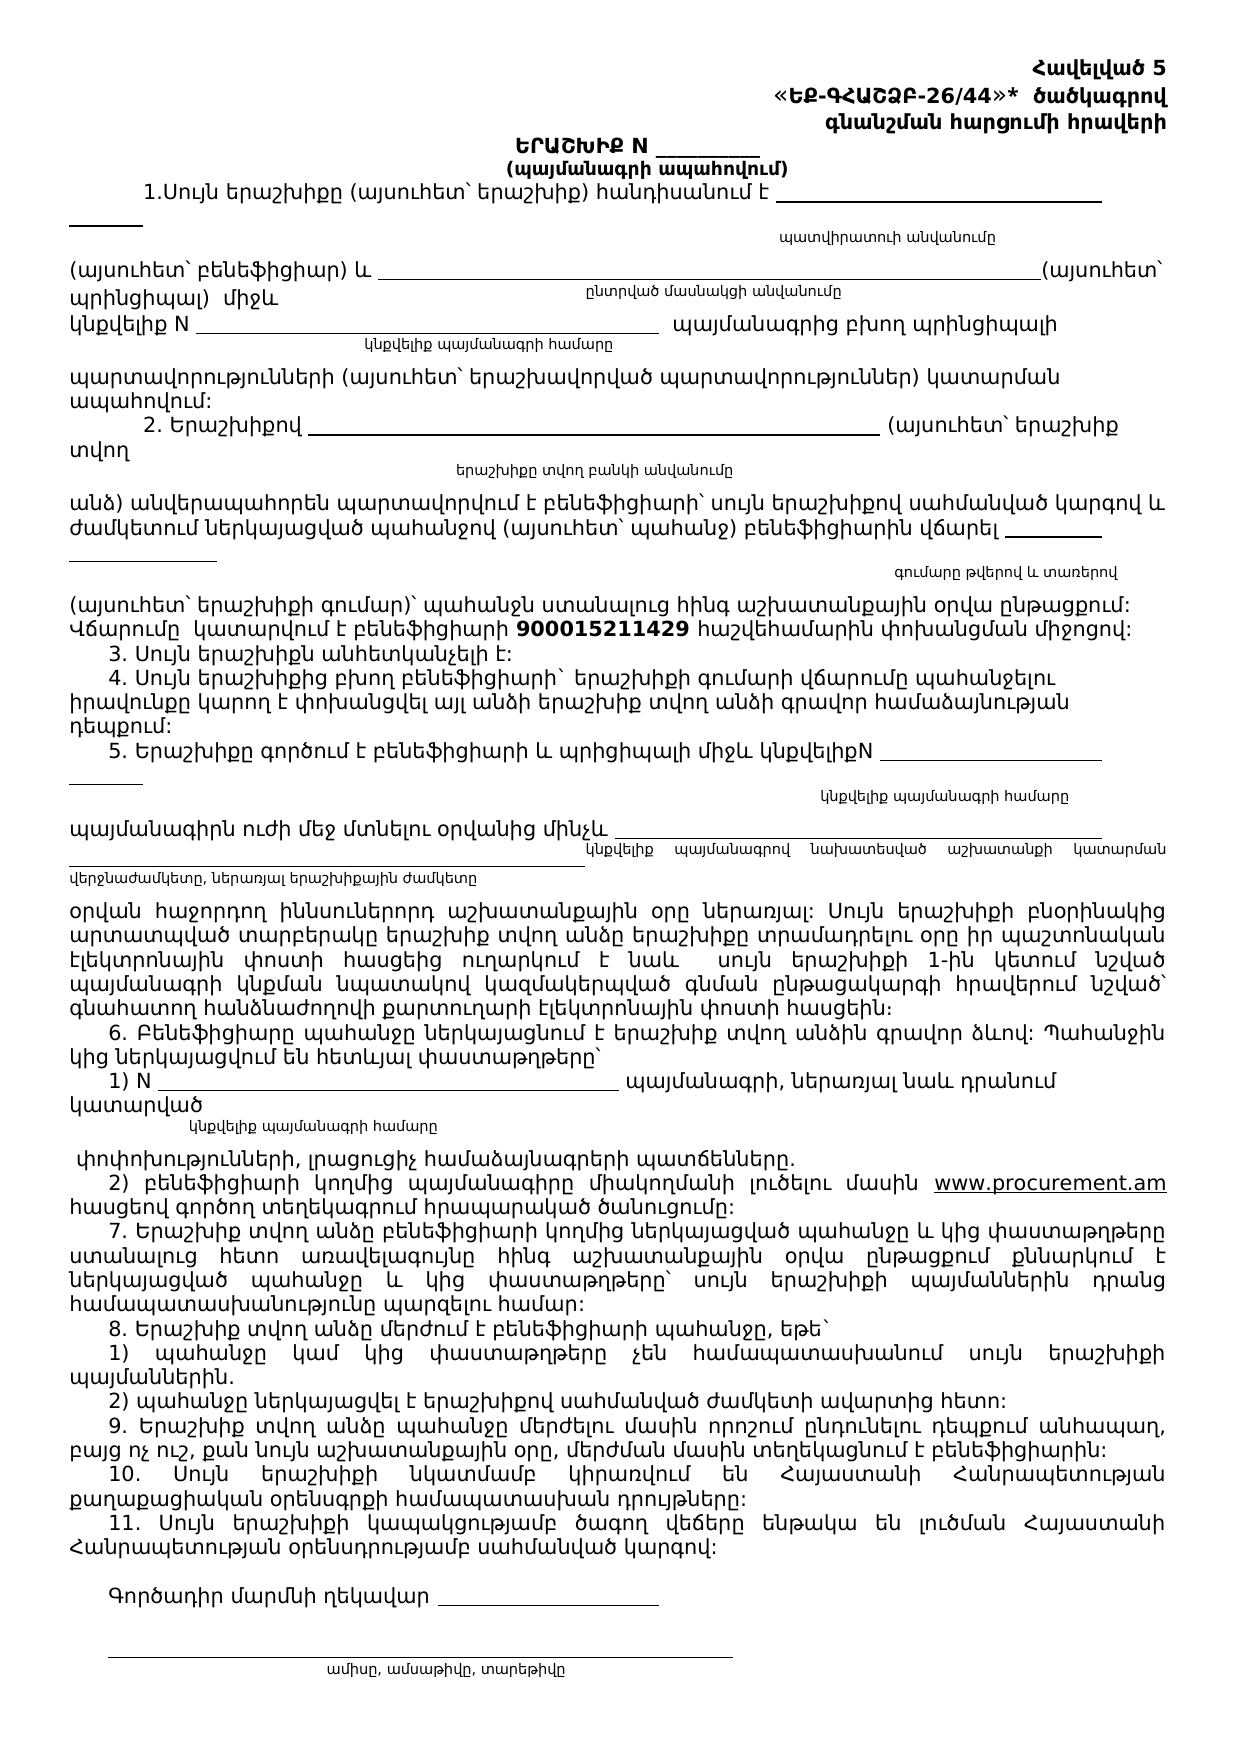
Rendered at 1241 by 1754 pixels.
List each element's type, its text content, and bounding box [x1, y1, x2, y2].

text 10. Սույն երաշխիքի նկատմամբ կիրառվում են Հայաստանի Հանրապետության քաղաքացիական օրենսգրքի համապատասխան դրույթները: [69, 1462, 1167, 1511]
text կնքվելիք պայմանագրի համարը [69, 336, 1167, 365]
text 9. Երաշխիք տվող անձը պահանջը մերժելու մասին որոշում ընդունելու դեպքում անհապաղ, բայց ոչ ուշ, քան նույն աշխատանքային օրը, մերժման մասին տեղեկացնում է բենեֆիցիարին: [69, 1414, 1167, 1462]
text գնանշման հարցումի հրավերի [69, 110, 1167, 134]
text պատվիրատուի անվանումը [659, 229, 1167, 258]
text կնքվելիք պայմանագրի համարը [585, 787, 1167, 817]
text 5. Երաշխիքը գործում է բենեֆիցիարի և պրիցիպալի միջև կնքվելիքN [69, 739, 1167, 787]
text 3. Սույն երաշխիքն անհետկանչելի է: [69, 642, 1167, 666]
text «ԵՔ-ԳՀԱՇՁԲ-26/44»* ծածկագրով [69, 81, 1167, 110]
text 1) պահանջը կամ կից փաստաթղթերը չեն համապատասխանում սույն երաշխիքի պայմաններին. [69, 1341, 1167, 1389]
text 8. Երաշխիք տվող անձը մերժում է բենեֆիցիարի պահանջը, եթե` [69, 1317, 1167, 1341]
text փոփոխությունների, լրացուցիչ համաձայնագրերի պատճենները. [69, 1147, 1167, 1171]
text գումարը թվերով և տառերով [807, 564, 1167, 593]
text 1.Սույն երաշխիքը (այսուհետ՝ երաշխիք) հանդիսանում է [69, 180, 1167, 229]
text 1) N պայմանագրի, ներառյալ նաև դրանում կատարված [69, 1069, 1167, 1118]
text Հավելված 5 [69, 56, 1167, 81]
text 7. Երաշխիք տվող անձը բենեֆիցիարի կողմից ներկայացված պահանջը և կից փաստաթղթերը ստանալուց հետո առավելագույնը հինգ աշխատանքային օրվա ընթացքում քննարկում է ներկայացված պահանջը և կից փաստաթղթերը՝ սույն երաշխիքի պայմաններին դրանց համապատասխանությունը պարզելու համար: [69, 1219, 1167, 1317]
text (այսուհետ՝ երաշխիքի գումար)՝ պահանջն ստանալուց հինգ աշխատանքային օրվա ընթացքում: Վճարումը կատարվում է բենեֆիցիարի 900015211429 հաշվեհամարին փոխանցման միջոցով: [69, 593, 1167, 642]
text Գործադիր մարմնի ղեկավար [69, 1584, 1167, 1608]
text 11. Սույն երաշխիքի կապակցությամբ ծագող վեճերը ենթակա են լուծման Հայաստանի Հանրապետության օրենսդրությամբ սահմանված կարգով: [69, 1511, 1167, 1559]
text ԵՐԱՇԽԻՔ N __________ [69, 134, 1167, 158]
text պարտավորությունների (այսուհետ՝ երաշխավորված պարտավորություններ) կատարման ապահովում: [69, 365, 1167, 413]
text կնքվելիք N պայմանագրից բխող պրինցիպալի [69, 312, 1167, 336]
text կնքվելիք պայմանագրի համարը [69, 1118, 1167, 1147]
text անձ) անվերապահորեն պարտավորվում է բենեֆիցիարի՝ սույն երաշխիքով սահմանված կարգով և ժամկետում ներկայացված պահանջով (այսուհետ՝ պահանջ) բենեֆիցիարին վճարել [69, 491, 1167, 564]
text (այսուհետ՝ բենեֆիցիար) և (այսուհետ՝ պրինցիպալ) միջև ընտրված մասնակցի անվանումը [69, 258, 1167, 312]
text ամիսը, ամսաթիվը, տարեթիվը [69, 1661, 1167, 1690]
text 2) բենեֆիցիարի կողմից պայմանագիրը միակողմանի լուծելու մասին www.procurement.am հասցեով գործող տեղեկագրում հրապարակած ծանուցումը: [69, 1171, 1167, 1219]
text 4. Սույն երաշխիքից բխող բենեֆիցիարի` երաշխիքի գումարի վճարումը պահանջելու իրավունքը կարող է փոխանցվել այլ անձի երաշխիք տվող անձի գրավոր համաձայնության դեպքում: [69, 666, 1167, 739]
text 2) պահանջը ներկայացվել է երաշխիքով սահմանված ժամկետի ավարտից հետո: [69, 1389, 1167, 1414]
text երաշխիքը տվող բանկի անվանումը [69, 462, 1167, 491]
text (պայմանագրի ապահովում) [69, 158, 1167, 180]
list օրվան հաջորդող իննսուներորդ աշխատանքային օրը ներառյալ: Սույն երաշխիքի բնօրինակից արտատպված տարբերակը երաշխիք տվող անձը երաշխիքը տրամադրելու օրը իր պաշտոնական էլեկտրոնային փոստի հասցեից ուղարկում է նաև սույն երաշխիքի 1-ին կետում նշված պայմանագրի կնքման նպատակով կազմակերպված գնման ընթացակարգի հրավերում նշված՝ գնահատող հանձնաժողովի քարտուղարի էլեկտրոնային փոստի հասցեին։ [69, 899, 1167, 1021]
text 2. Երաշխիքով (այսուհետ՝ երաշխիք տվող [69, 413, 1167, 462]
text 6. Բենեֆիցիարը պահանջը ներկայացնում է երաշխիք տվող անձին գրավոր ձևով: Պահանջին կից ներկայացվում են հետևյալ փաստաթղթերը՝ [69, 1021, 1167, 1069]
list պայմանագիրն ուժի մեջ մտնելու օրվանից մինչև կնքվելիք պայմանագրով նախատեսված աշխատանքի կատարման վերջնաժամկետը, ներառյալ երաշխիքային ժամկետը [69, 817, 1167, 899]
